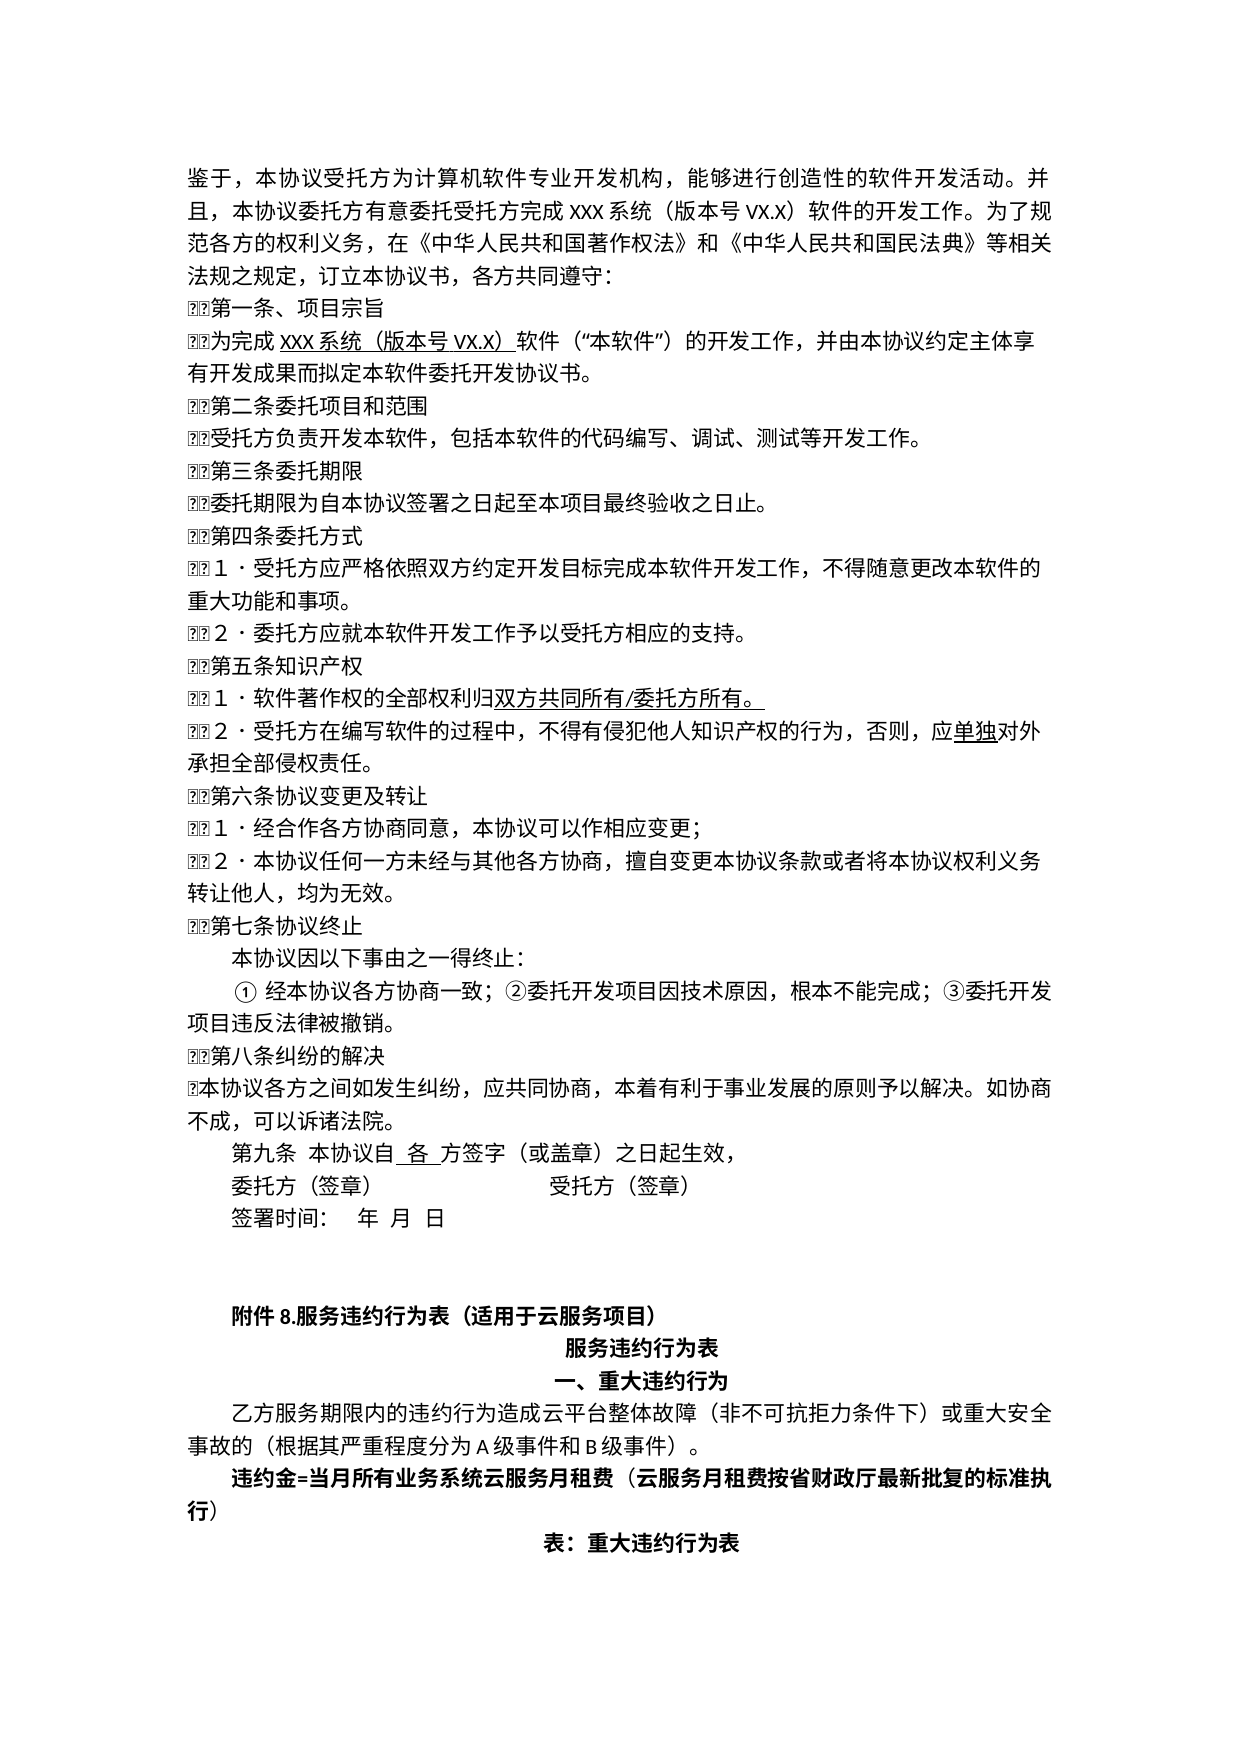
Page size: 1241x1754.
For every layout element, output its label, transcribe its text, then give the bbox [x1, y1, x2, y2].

text 第九条 本协议自 各 方签字（或盖章）之日起生效， [187, 1137, 1053, 1169]
text 第一条、项目宗旨 [187, 292, 1053, 324]
text ２．本协议任何一方未经与其他各方协商，擅自变更本协议条款或者将本协议权利义务转让他人，均为无效。 [187, 844, 1053, 909]
text 受托方负责开发本软件，包括本软件的代码编写、调试、测试等开发工作。 [187, 422, 1053, 454]
text １．受托方应严格依照双方约定开发目标完成本软件开发工作，不得随意更改本软件的重大功能和事项。 [187, 552, 1053, 617]
text １．软件著作权的全部权利归双方共同所有/委托方所有。 [187, 682, 1053, 714]
text 违约金=当月所有业务系统云服务月租费（云服务月租费按省财政厅最新批复的标准执行） [187, 1462, 1053, 1527]
text ２．委托方应就本软件开发工作予以受托方相应的支持。 [187, 617, 1053, 649]
text 第二条委托项目和范围 [187, 389, 1053, 422]
text 为完成XXX系统（版本号VX.X）软件（“本软件”）的开发工作，并由本协议约定主体享有开发成果而拟定本软件委托开发协议书。 [187, 324, 1053, 389]
text １．经合作各方协商同意，本协议可以作相应变更； [187, 812, 1053, 844]
text 乙方服务期限内的违约行为造成云平台整体故障（非不可抗拒力条件下）或重大安全事故的（根据其严重程度分为A级事件和B级事件）。 [187, 1397, 1053, 1462]
text 本协议因以下事由之一得终止： [187, 942, 1053, 974]
text 签署时间： 年 月 日 [187, 1202, 1053, 1234]
text 第八条纠纷的解决 [187, 1039, 1053, 1072]
text 附件8.服务违约行为表（适用于云服务项目） [187, 1299, 1053, 1332]
text 第四条委托方式 [187, 519, 1053, 552]
text 第五条知识产权 [187, 649, 1053, 682]
text 委托方（签章） 受托方（签章） [187, 1169, 1053, 1202]
text 本协议各方之间如发生纠纷，应共同协商，本着有利于事业发展的原则予以解决。如协商不成，可以诉诸法院。 [187, 1072, 1053, 1137]
text 第三条委托期限 [187, 454, 1053, 487]
text 表：重大违约行为表 [187, 1527, 1053, 1559]
text 委托期限为自本协议签署之日起至本项目最终验收之日止。 [187, 487, 1053, 519]
text ２．受托方在编写软件的过程中，不得有侵犯他人知识产权的行为，否则，应单独对外承担全部侵权责任。 [187, 714, 1053, 779]
text 服务违约行为表 [187, 1332, 1053, 1364]
text 鉴于，本协议受托方为计算机软件专业开发机构，能够进行创造性的软件开发活动。并且，本协议委托方有意委托受托方完成XXX系统（版本号VX.X）软件的开发工作。为了规范各方的权利义务，在《中华人民共和国著作权法》和《中华人民共和国民法典》等相关法规之规定，订立本协议书，各方共同遵守： [187, 162, 1053, 292]
text 一、重大违约行为 [187, 1364, 1053, 1397]
text 第六条协议变更及转让 [187, 779, 1053, 812]
text ①经本协议各方协商一致；②委托开发项目因技术原因，根本不能完成；③委托开发项目违反法律被撤销。 [187, 974, 1053, 1039]
text 第七条协议终止 [187, 909, 1053, 942]
